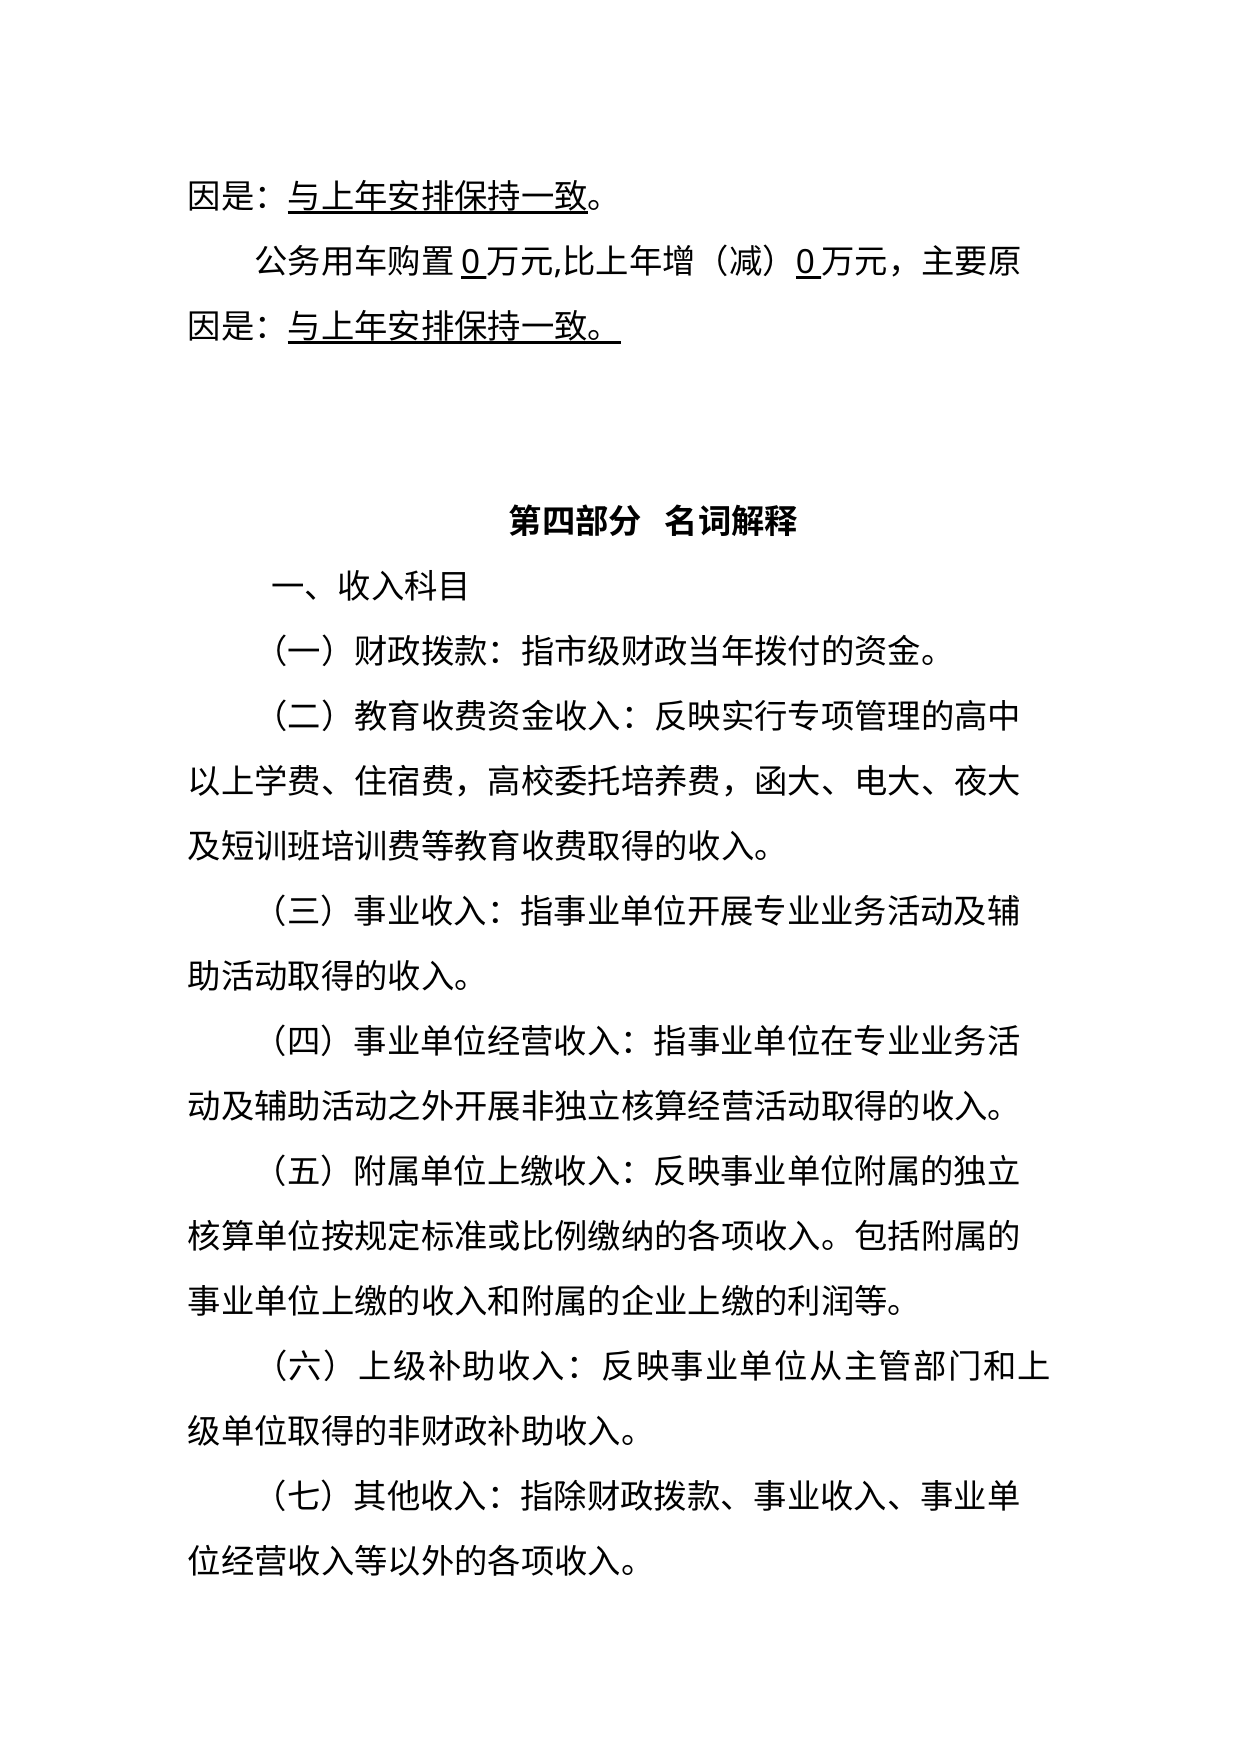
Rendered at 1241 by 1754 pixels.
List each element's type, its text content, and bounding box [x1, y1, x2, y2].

list 财政拨款：指市级财政当年拨付的资金。 [187, 617, 1053, 682]
text （五）附属单位上缴收入：反映事业单位附属的独立核算单位按规定标准或比例缴纳的各项收入。包括附属的事业单位上缴的收入和附属的企业上缴的利润等。 [187, 1137, 1053, 1332]
text 第四部分 名词解释 [187, 487, 1053, 552]
text 公务用车购置0万元,比上年增（减）0万元，主要原因是：与上年安排保持一致。 [187, 227, 1053, 357]
list 教育收费资金收入：反映实行专项管理的高中以上学费、住宿费，高校委托培养费，函大、电大、夜大及短训班培训费等教育收费取得的收入。 [187, 682, 1053, 877]
text （七）其他收入：指除财政拨款、事业收入、事业单位经营收入等以外的各项收入。 [187, 1462, 1053, 1592]
text （三）事业收入：指事业单位开展专业业务活动及辅助活动取得的收入。 [187, 877, 1053, 1007]
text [187, 162, 1053, 227]
text （六）上级补助收入：反映事业单位从主管部门和上级单位取得的非财政补助收入。 [187, 1332, 1053, 1462]
text （四）事业单位经营收入：指事业单位在专业业务活动及辅助活动之外开展非独立核算经营活动取得的收入。 [187, 1007, 1053, 1137]
text 一、收入科目 [187, 552, 1053, 617]
